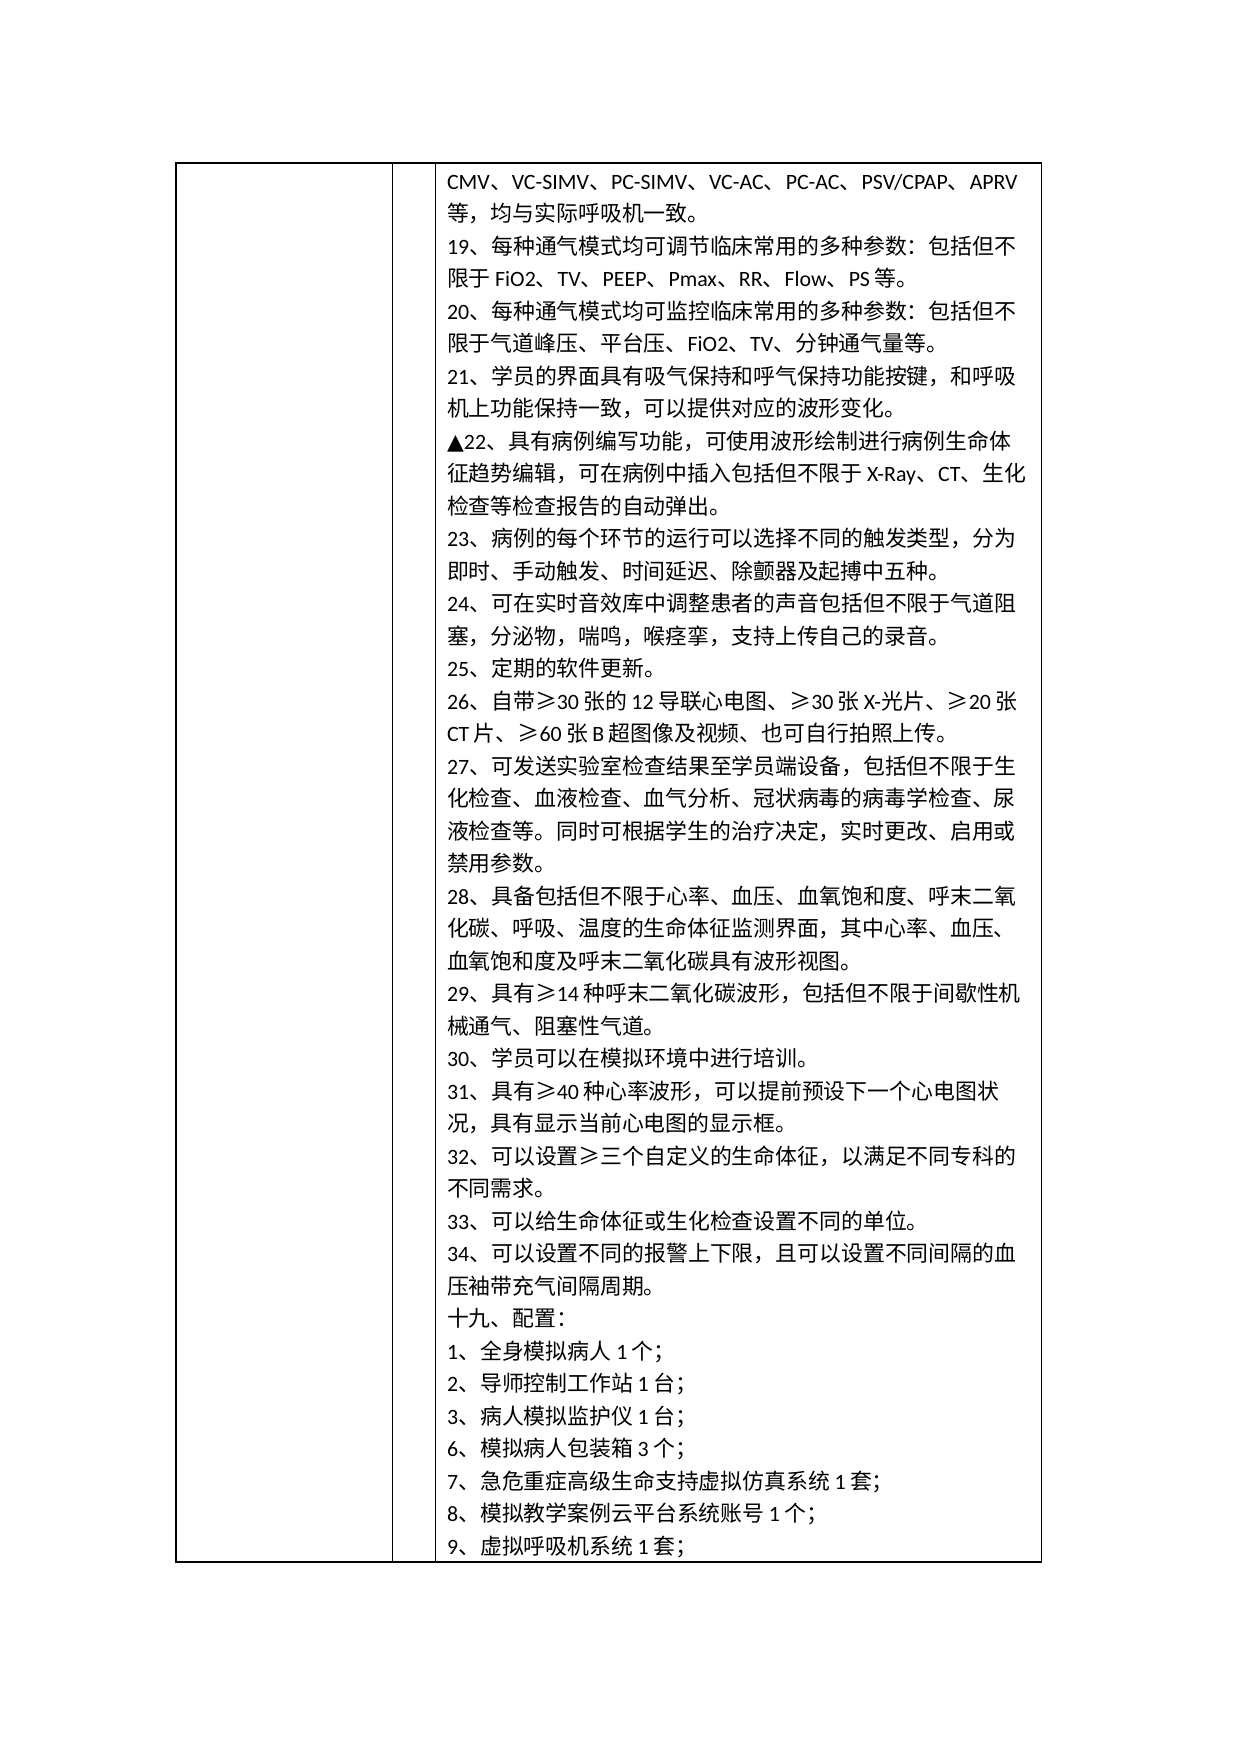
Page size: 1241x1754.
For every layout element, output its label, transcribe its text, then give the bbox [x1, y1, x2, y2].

table_cell 1 [393, 164, 435, 1561]
table_cell [177, 164, 392, 1561]
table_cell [436, 164, 1041, 1561]
